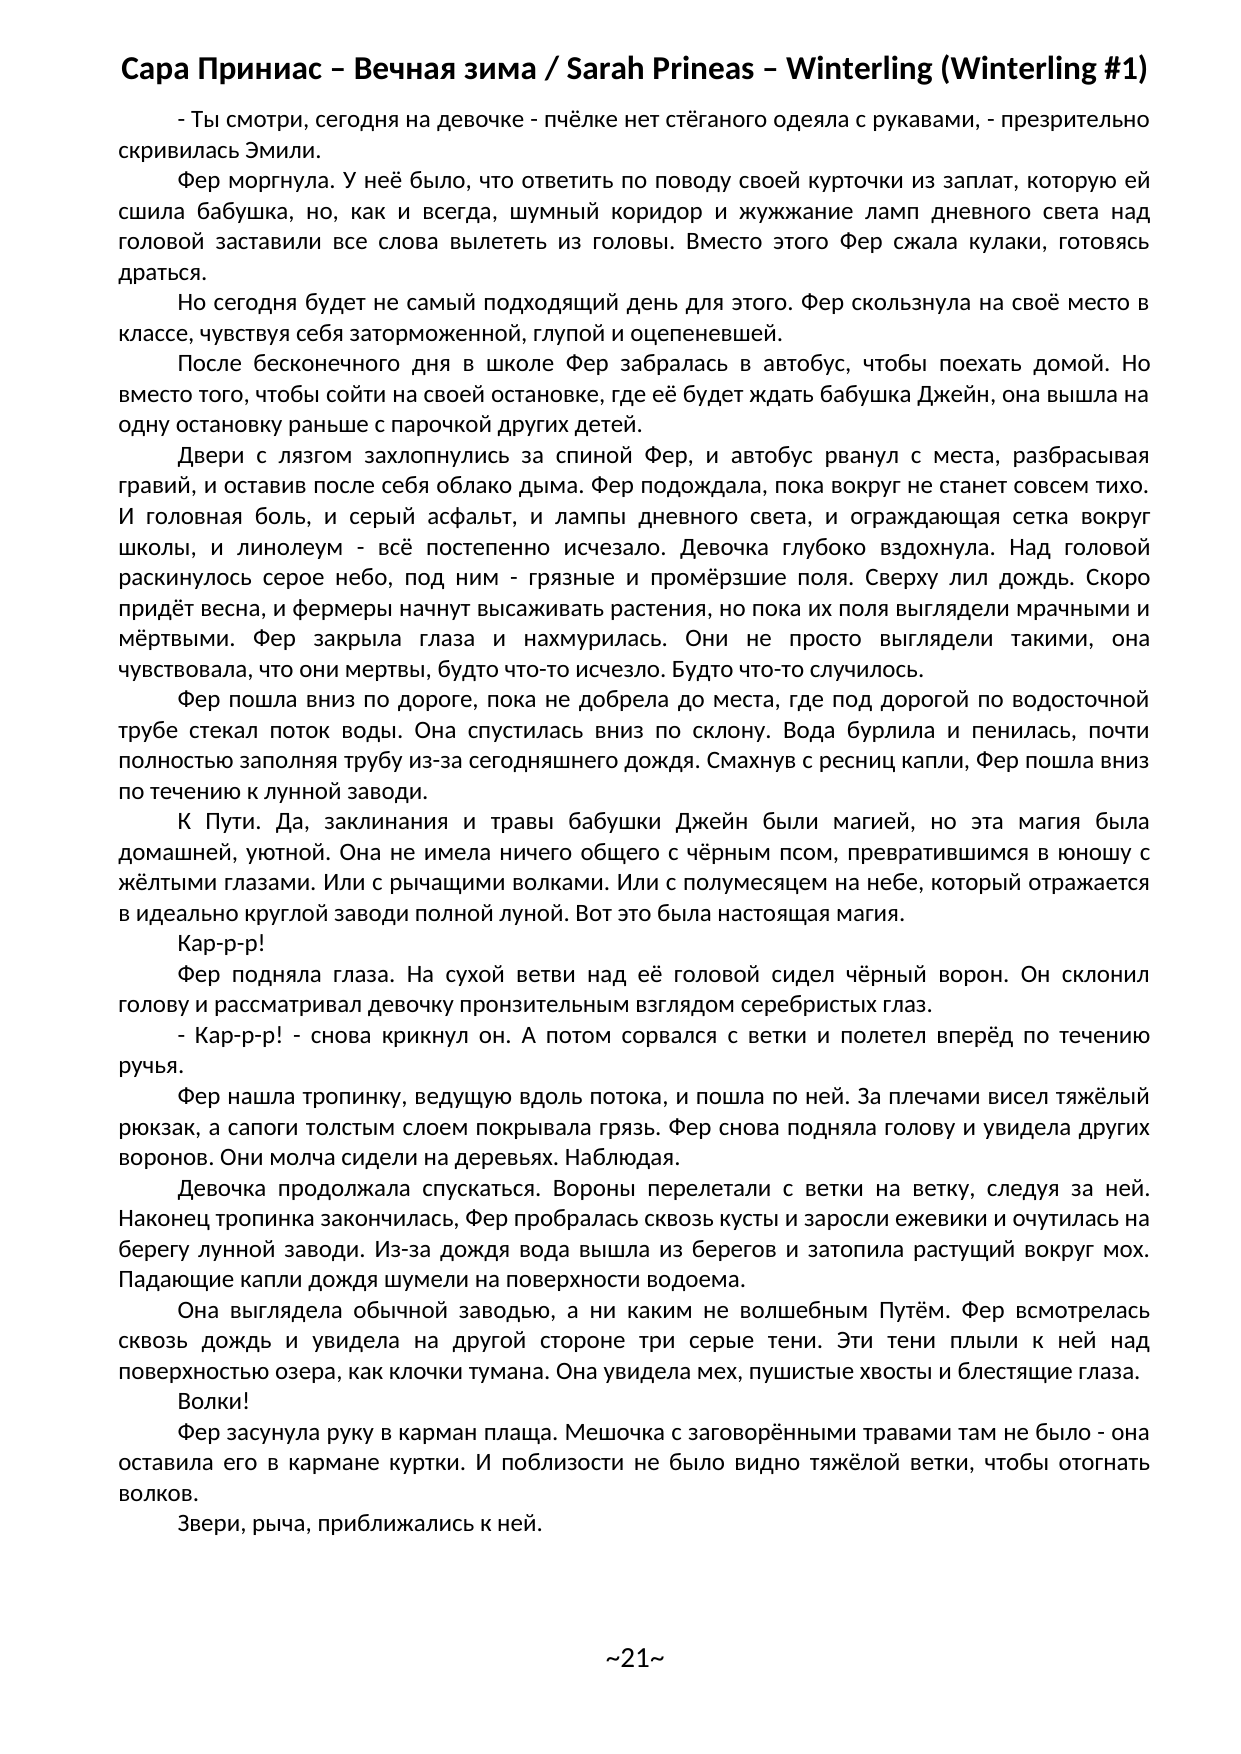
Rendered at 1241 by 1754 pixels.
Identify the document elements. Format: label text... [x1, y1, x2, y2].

text Фер засунула руку в карман плаща. Мешочка с заговорёнными травами там не было - она оставила его в кармане куртки. И поблизости не было видно тяжёлой ветки, чтобы отогнать волков. [118, 1416, 1152, 1507]
text Двери с лязгом захлопнулись за спиной Фер, и автобус рванул с места, разбрасывая гравий, и оставив после себя облако дыма. Фер подождала, пока вокруг не станет совсем тихо. И головная боль, и серый асфальт, и лампы дневного света, и ограждающая сетка вокруг школы, и линолеум - всё постепенно исчезало. Девочка глубоко вздохнула. Над головой раскинулось серое небо, под ним - грязные и промёрзшие поля. Сверху лил дождь. Скоро придёт весна, и фермеры начнут высаживать растения, но пока их поля выглядели мрачными и мёртвыми. Фер закрыла глаза и нахмурилась. Они не просто выглядели такими, она чувствовала, что они мертвы, будто что-то исчезло. Будто что-то случилось. [118, 439, 1152, 683]
text Фер подняла глаза. На сухой ветви над её головой сидел чёрный ворон. Он склонил голову и рассматривал девочку пронзительным взглядом серебристых глаз. [118, 958, 1152, 1019]
text Кар-р-р! [118, 927, 1152, 958]
text Но сегодня будет не самый подходящий день для этого. Фер скользнула на своё место в классе, чувствуя себя заторможенной, глупой и оцепеневшей. [118, 287, 1152, 348]
text Она выглядела обычной заводью, а ни каким не волшебным Путём. Фер всмотрелась сквозь дождь и увидела на другой стороне три серые тени. Эти тени плыли к ней над поверхностью озера, как клочки тумана. Она увидела мех, пушистые хвосты и блестящие глаза. [118, 1294, 1152, 1385]
text Девочка продолжала спускаться. Вороны перелетали с ветки на ветку, следуя за ней. Наконец тропинка закончилась, Фер пробралась сквозь кусты и заросли ежевики и очутилась на берегу лунной заводи. Из-за дождя вода вышла из берегов и затопила растущий вокруг мох. Падающие капли дождя шумели на поверхности водоема. [118, 1172, 1152, 1294]
text Фер нашла тропинку, ведущую вдоль потока, и пошла по ней. За плечами висел тяжёлый рюкзак, а сапоги толстым слоем покрывала грязь. Фер снова подняла голову и увидела других воронов. Они молча сидели на деревьях. Наблюдая. [118, 1080, 1152, 1172]
text Звери, рыча, приближались к ней. [118, 1507, 1152, 1538]
text После бесконечного дня в школе Фер забралась в автобус, чтобы поехать домой. Но вместо того, чтобы сойти на своей остановке, где её будет ждать бабушка Джейн, она вышла на одну остановку раньше с парочкой других детей. [118, 348, 1152, 439]
text - Ты смотри, сегодня на девочке - пчёлке нет стёганого одеяла с рукавами, - презрительно скривилась Эмили. [118, 103, 1152, 164]
text - Кар-р-р! - снова крикнул он. А потом сорвался с ветки и полетел вперёд по течению ручья. [118, 1019, 1152, 1080]
text Фер моргнула. У неё было, что ответить по поводу своей курточки из заплат, которую ей сшила бабушка, но, как и всегда, шумный коридор и жужжание ламп дневного света над головой заставили все слова вылететь из головы. Вместо этого Фер сжала кулаки, готовясь драться. [118, 164, 1152, 287]
text Волки! [118, 1385, 1152, 1416]
text К Пути. Да, заклинания и травы бабушки Джейн были магией, но эта магия была домашней, уютной. Она не имела ничего общего с чёрным псом, превратившимся в юношу с жёлтыми глазами. Или с рычащими волками. Или с полумесяцем на небе, который отражается в идеально круглой заводи полной луной. Вот это была настоящая магия. [118, 805, 1152, 927]
text Фер пошла вниз по дороге, пока не добрела до места, где под дорогой по водосточной трубе стекал поток воды. Она спустилась вниз по склону. Вода бурлила и пенилась, почти полностью заполняя трубу из-за сегодняшнего дождя. Смахнув с ресниц капли, Фер пошла вниз по течению к лунной заводи. [118, 683, 1152, 805]
